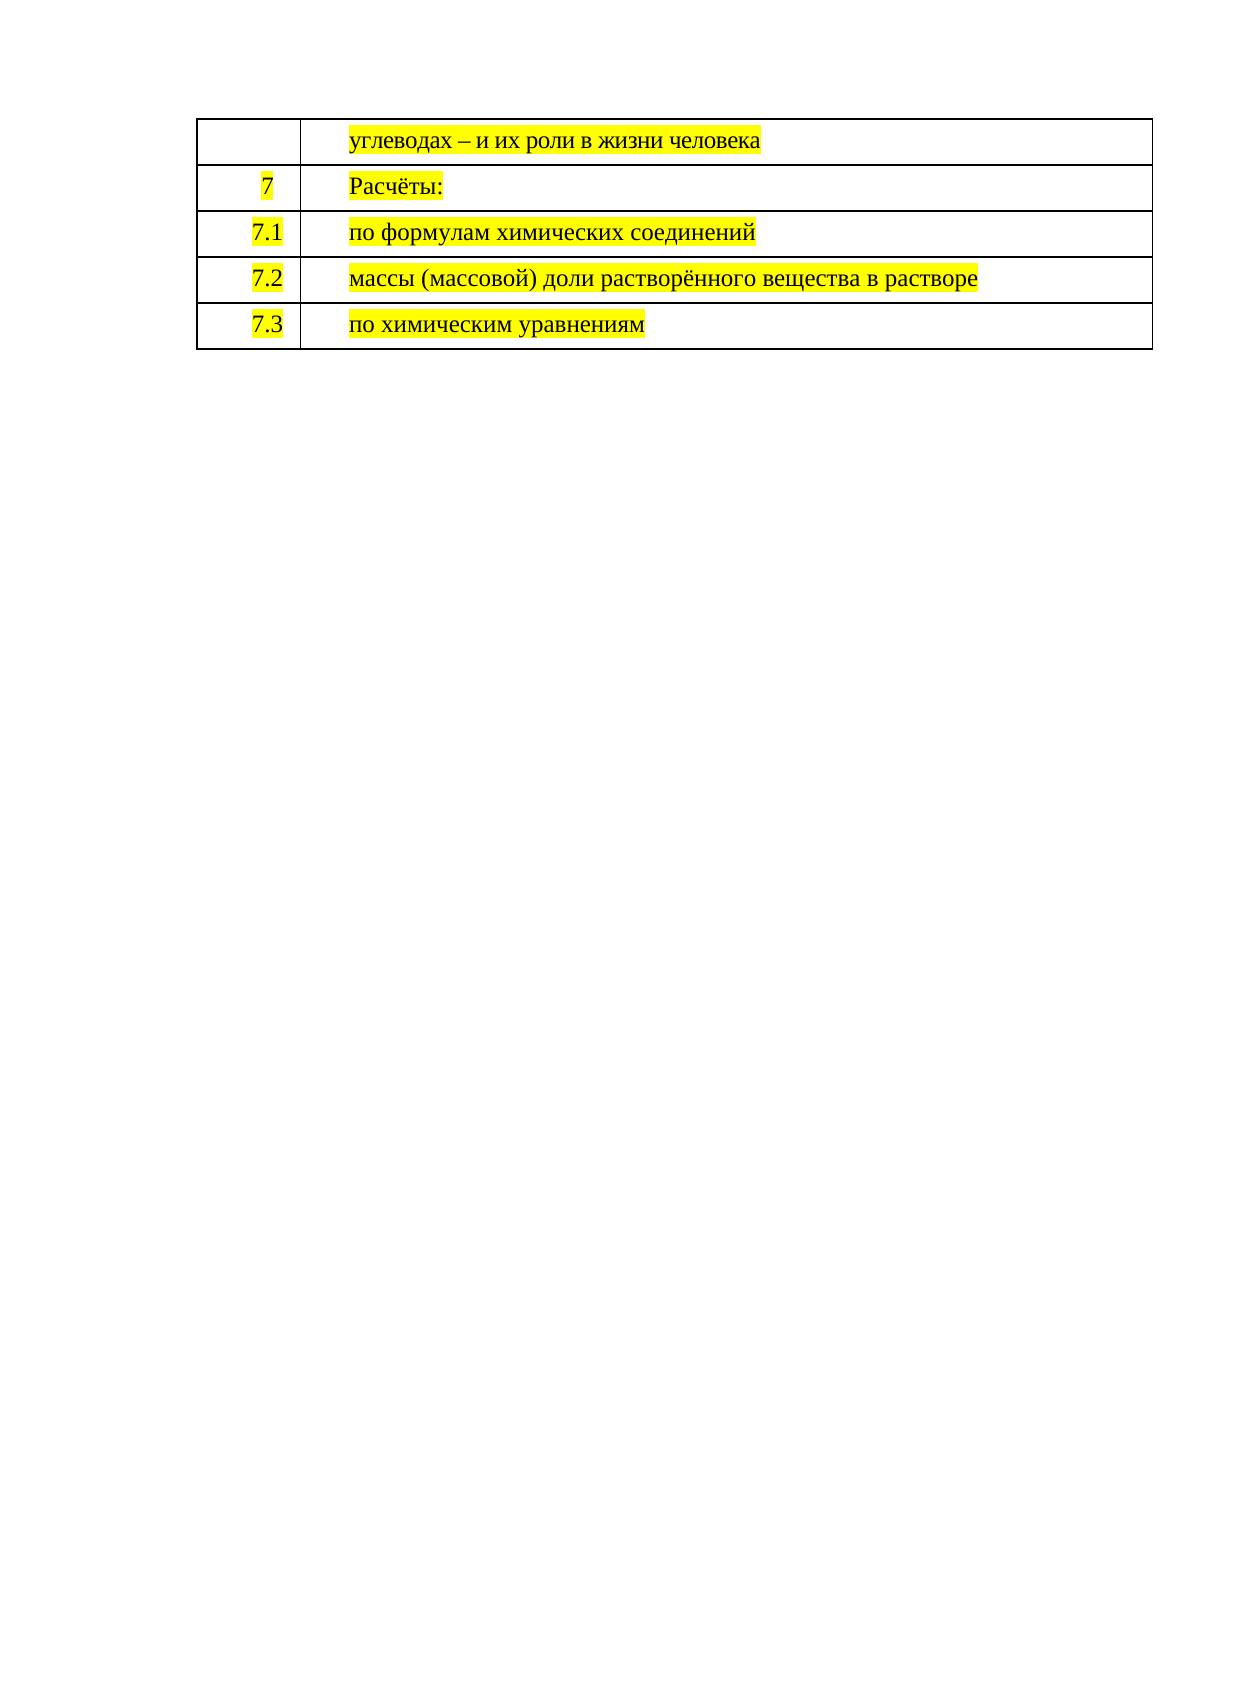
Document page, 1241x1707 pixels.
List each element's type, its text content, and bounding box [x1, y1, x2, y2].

table_cell 6.5 [198, 120, 300, 164]
table_cell 7.3 [198, 304, 300, 348]
table_cell массы (массовой) доли растворённого вещества в растворе [301, 258, 1152, 302]
table_cell по химическим уравнениям [301, 304, 1152, 348]
table_cell 7 [198, 166, 300, 210]
table_cell по формулам химических соединений [301, 212, 1152, 256]
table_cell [301, 120, 1152, 164]
table_cell 7.1 [198, 212, 300, 256]
table_cell 7.2 [198, 258, 300, 302]
table_cell Расчёты: [301, 166, 1152, 210]
